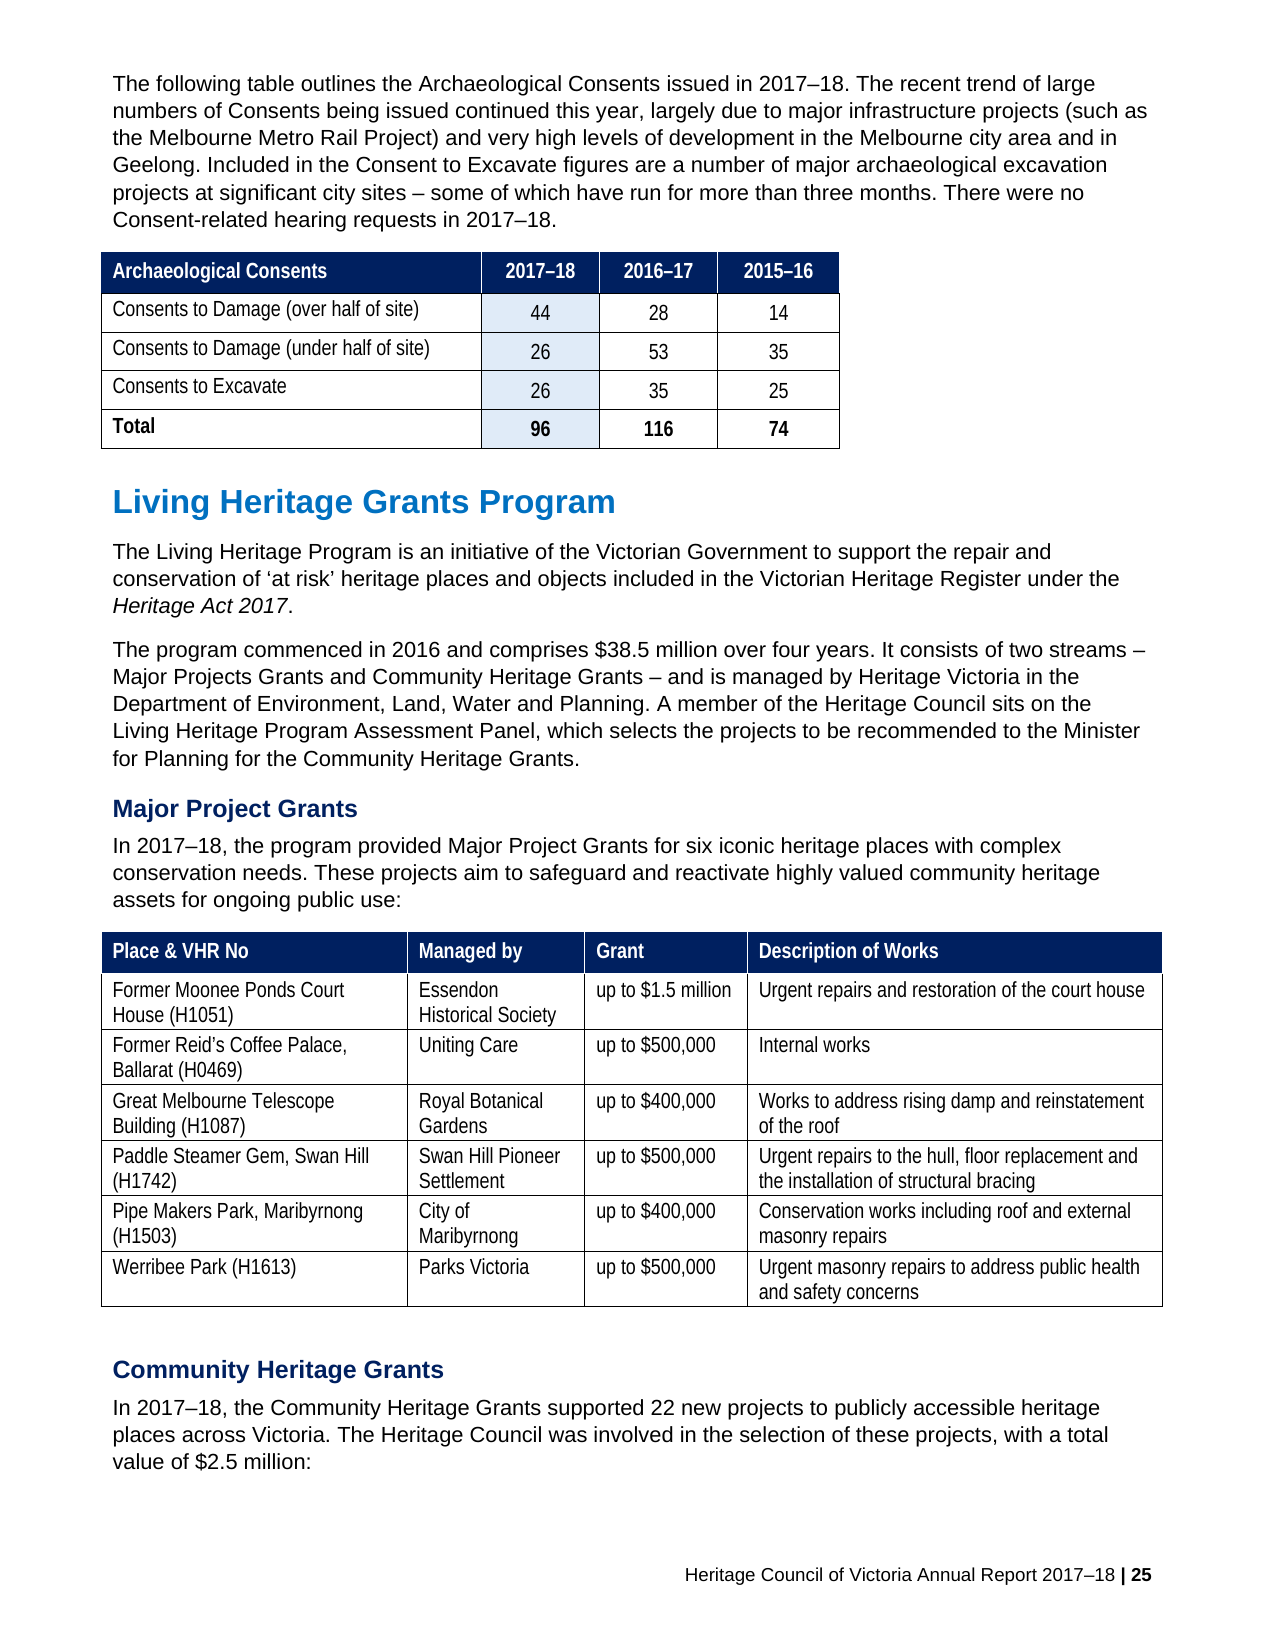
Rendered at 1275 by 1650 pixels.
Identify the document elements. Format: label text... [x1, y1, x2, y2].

table_cell Paddle Steamer Gem, Swan Hill (H1742) [102, 1141, 407, 1195]
table_cell Urgent repairs and restoration of the court house [748, 975, 1162, 1029]
table_cell up to $500,000 [585, 1141, 747, 1195]
table_cell 44 [482, 294, 599, 332]
table_cell 74 [718, 410, 839, 448]
table_cell Urgent masonry repairs to address public health and safety concerns [748, 1252, 1162, 1306]
table_cell Swan Hill Pioneer Settlement [408, 1141, 584, 1195]
table_cell 96 [482, 410, 599, 448]
table_cell Werribee Park (H1613) [102, 1252, 407, 1306]
table_cell up to $400,000 [585, 1085, 747, 1140]
text In 2017–18, the Community Heritage Grants supported 22 new projects to publicly accessible heritage places across Victoria. The Heritage Council was involved in the selection of these projects, with a total value of $2.5 million: [112, 1394, 1152, 1474]
table_cell Consents to Damage (under half of site) [102, 333, 481, 370]
table_cell 53 [600, 333, 717, 370]
table_cell Works to address rising damp and reinstatement of the roof [748, 1085, 1162, 1140]
table_cell Royal Botanical Gardens [408, 1085, 584, 1140]
table_cell Conservation works including roof and external masonry repairs [748, 1196, 1162, 1251]
table_cell Pipe Makers Park, Maribyrnong (H1503) [102, 1196, 407, 1251]
table_cell 35 [600, 371, 717, 409]
table_cell Essendon Historical Society [408, 975, 584, 1029]
table_cell Parks Victoria [408, 1252, 584, 1306]
table_cell Internal works [748, 1030, 1162, 1084]
subtitle Community Heritage Grants [112, 1355, 1152, 1384]
table_header Archaeological Consents [101, 252, 481, 293]
table_cell Urgent repairs to the hull, floor replacement and the installation of structural bracing [748, 1141, 1162, 1195]
text The following table outlines the Archaeological Consents issued in 2017–18. The recent trend of large numbers of Consents being issued continued this year, largely due to major infrastructure projects (such as the Melbourne Metro Rail Project) and very high levels of development in the Melbourne city area and in Geelong. Included in the Consent to Excavate figures are a number of major archaeological excavation projects at significant city sites – some of which have run for more than three months. There were no Consent-related hearing requests in 2017–18. [112, 71, 1152, 232]
table_cell 25 [718, 371, 839, 409]
table_cell up to $1.5 million [585, 975, 747, 1029]
table_header 2017–18 [482, 252, 599, 293]
text The Living Heritage Program is an initiative of the Victorian Government to support the repair and conservation of ‘at risk’ heritage places and objects included in the Victorian Heritage Register under the Heritage Act 2017. [112, 539, 1152, 618]
table_cell Consents to Excavate [102, 371, 481, 409]
table_header Grant [585, 932, 747, 973]
table_cell Consents to Damage (over half of site) [102, 294, 481, 332]
table_header Managed by [408, 932, 584, 973]
table_header Place & VHR No [102, 932, 407, 973]
table_cell City of Maribyrnong [408, 1196, 584, 1251]
table_header 2015–16 [718, 252, 839, 293]
text The program commenced in 2016 and comprises $38.5 million over four years. It consists of two streams –Major Projects Grants and Community Heritage Grants – and is managed by Heritage Victoria in the Department of Environment, Land, Water and Planning. A member of the Heritage Council sits on the Living Heritage Program Assessment Panel, which selects the projects to be recommended to the Minister for Planning for the Community Heritage Grants. [112, 637, 1152, 771]
text In 2017–18, the program provided Major Project Grants for six iconic heritage places with complex conservation needs. These projects aim to safeguard and reactivate highly valued community heritage assets for ongoing public use: [112, 833, 1152, 912]
table_cell up to $500,000 [585, 1252, 747, 1306]
table_cell 35 [718, 333, 839, 370]
table_cell 14 [718, 294, 839, 332]
table_cell Great Melbourne Telescope Building (H1087) [102, 1085, 407, 1140]
table_cell Uniting Care [408, 1030, 584, 1084]
table_cell 26 [482, 333, 599, 370]
table_cell up to $500,000 [585, 1030, 747, 1084]
table_cell Total [102, 410, 481, 448]
table_header 2016–17 [600, 252, 717, 293]
table_cell up to $400,000 [585, 1196, 747, 1251]
table_cell Former Reid’s Coffee Palace, Ballarat (H0469) [102, 1030, 407, 1084]
table_cell Former Moonee Ponds Court House (H1051) [102, 975, 407, 1029]
table_header Description of Works [748, 932, 1162, 973]
subtitle Major Project Grants [112, 794, 1152, 822]
table_cell 26 [482, 371, 599, 409]
table_cell 116 [600, 410, 717, 448]
subtitle Living Heritage Grants Program [112, 482, 1152, 520]
table_cell 28 [600, 294, 717, 332]
